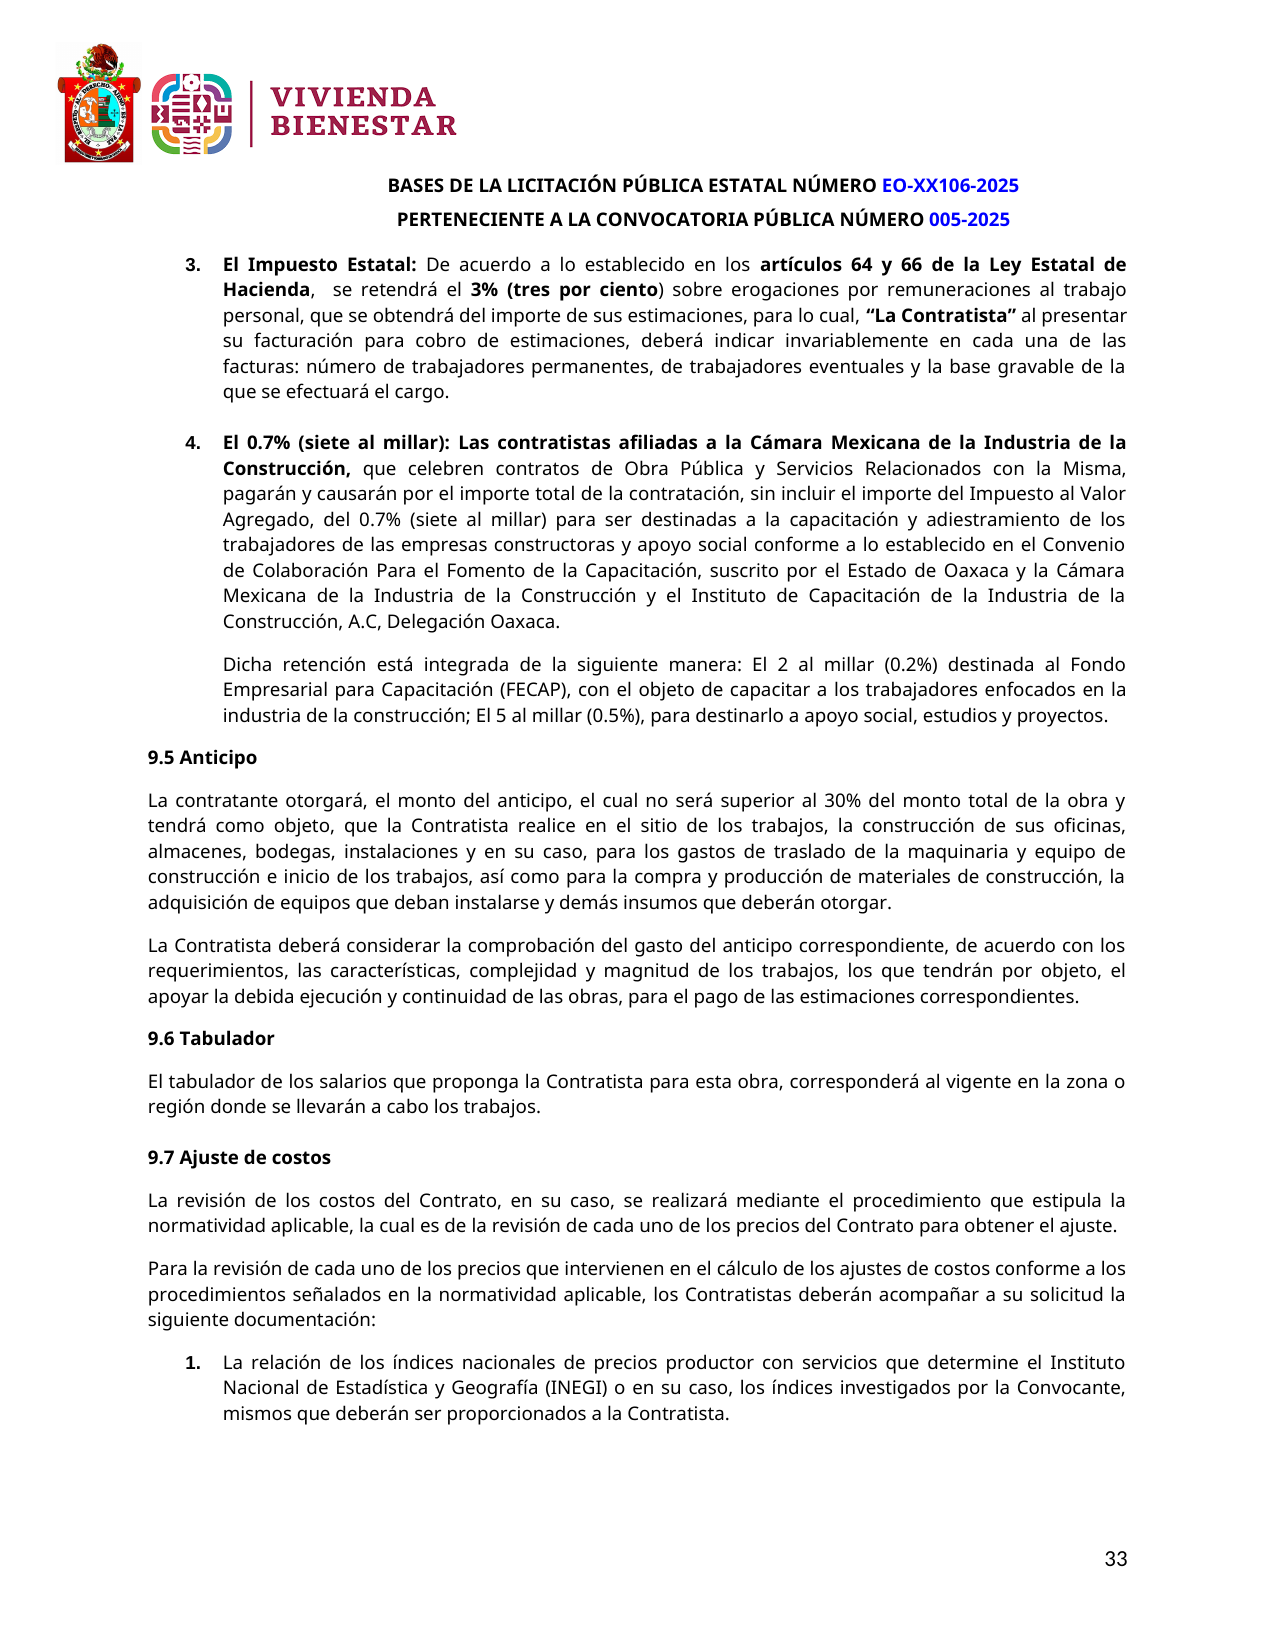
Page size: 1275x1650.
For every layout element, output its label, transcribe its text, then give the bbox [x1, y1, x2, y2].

list La relación de los índices nacionales de precios productor con servicios que determine el Instituto Nacional de Estadística y Geografía (INEGI) o en su caso, los índices investigados por la Convocante, mismos que deberán ser proporcionados a la Contratista. [185, 1349, 1127, 1426]
text El tabulador de los salarios que proponga la Contratista para esta obra, corresponderá al vigente en la zona o región donde se llevarán a cabo los trabajos. [148, 1068, 1127, 1119]
list El Impuesto Estatal: De acuerdo a lo establecido en los artículos 64 y 66 de la Ley Estatal de Hacienda, se retendrá el 3% (tres por ciento) sobre erogaciones por remuneraciones al trabajo personal, que se obtendrá del importe de sus estimaciones, para lo cual, “La Contratista” al presentar su facturación para cobro de estimaciones, deberá indicar invariablemente en cada una de las facturas: número de trabajadores permanentes, de trabajadores eventuales y la base gravable de la que se efectuará el cargo. [185, 251, 1127, 404]
text La Contratista deberá considerar la comprobación del gasto del anticipo correspondiente, de acuerdo con los requerimientos, las características, complejidad y magnitud de los trabajos, los que tendrán por objeto, el apoyar la debida ejecución y continuidad de las obras, para el pago de las estimaciones correspondientes. [148, 932, 1127, 1008]
text Para la revisión de cada uno de los precios que intervienen en el cálculo de los ajustes de costos conforme a los procedimientos señalados en la normatividad aplicable, los Contratistas deberán acompañar a su solicitud la siguiente documentación: [148, 1255, 1127, 1332]
text 9.6 Tabulador [148, 1026, 1127, 1051]
text 9.5 Anticipo [148, 744, 1127, 770]
text 9.7 Ajuste de costos [148, 1145, 1127, 1170]
list El 0.7% (siete al millar): Las contratistas afiliadas a la Cámara Mexicana de la Industria de la Construcción, que celebren contratos de Obra Pública y Servicios Relacionados con la Misma, pagarán y causarán por el importe total de la contratación, sin incluir el importe del Impuesto al Valor Agregado, del 0.7% (siete al millar) para ser destinadas a la capacitación y adiestramiento de los trabajadores de las empresas constructoras y apoyo social conforme a lo establecido en el Convenio de Colaboración Para el Fomento de la Capacitación, suscrito por el Estado de Oaxaca y la Cámara Mexicana de la Industria de la Construcción y el Instituto de Capacitación de la Industria de la Construcción, A.C, Delegación Oaxaca. [185, 430, 1127, 634]
text La contratante otorgará, el monto del anticipo, el cual no será superior al 30% del monto total de la obra y tendrá como objeto, que la Contratista realice en el sitio de los trabajos, la construcción de sus oficinas, almacenes, bodegas, instalaciones y en su caso, para los gastos de traslado de la maquinaria y equipo de construcción e inicio de los trabajos, así como para la compra y producción de materiales de construcción, la adquisición de equipos que deban instalarse y demás insumos que deberán otorgar. [148, 787, 1127, 915]
text Dicha retención está integrada de la siguiente manera: El 2 al millar (0.2%) destinada al Fondo Empresarial para Capacitación (FECAP), con el objeto de capacitar a los trabajadores enfocados en la industria de la construcción; El 5 al millar (0.5%), para destinarlo a apoyo social, estudios y proyectos. [223, 651, 1127, 727]
picture [55, 42, 143, 165]
text La revisión de los costos del Contrato, en su caso, se realizará mediante el procedimiento que estipula la normatividad aplicable, la cual es de la revisión de cada uno de los precios del Contrato para obtener el ajuste. [148, 1187, 1127, 1238]
picture [147, 66, 473, 163]
